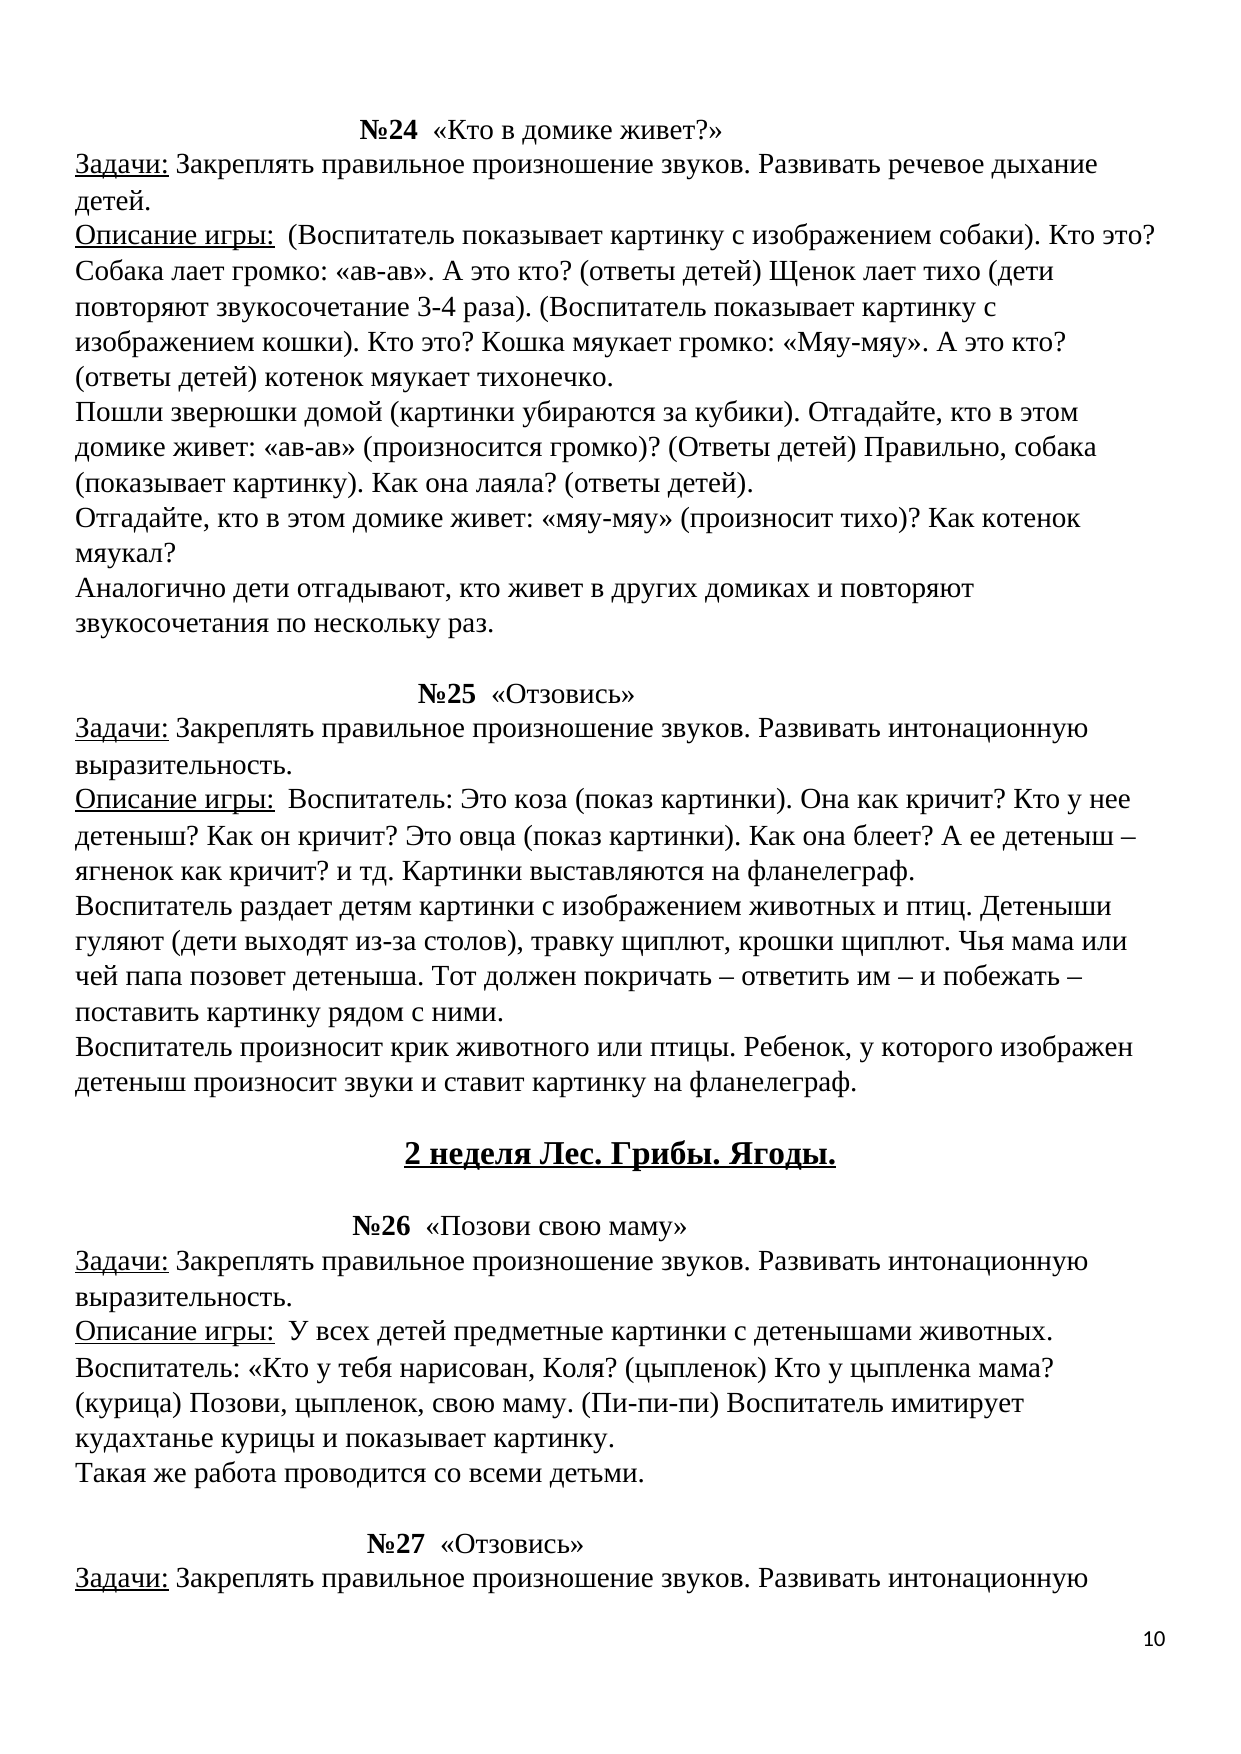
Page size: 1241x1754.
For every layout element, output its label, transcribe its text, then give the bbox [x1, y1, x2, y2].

text №26 «Позови свою маму» Задачи: Закреплять правильное произношение звуков. Развивать интонационную выразительность. Описание игры: У всех детей предметные картинки с детенышами животных. Воспитатель: «Кто у тебя нарисован, Коля? (цыпленок) Кто у цыпленка мама? (курица) Позови, цыпленок, свою маму. (Пи-пи-пи) Воспитатель имитирует кудахтанье курицы и показывает картинку. Такая же работа проводится со всеми детьми. [75, 1206, 1165, 1489]
text №24 «Кто в домике живет?» Задачи: Закреплять правильное произношение звуков. Развивать речевое дыхание детей. Описание игры: (Воспитатель показывает картинку с изображением собаки). Кто это? Собака лает громко: «ав-ав». А это кто? (ответы детей) Щенок лает тихо (дети повторяют звукосочетание 3-4 раза). (Воспитатель показывает картинку с изображением кошки). Кто это? Кошка мяукает громко: «Мяу-мяу». А это кто? (ответы детей) котенок мяукает тихонечко. Пошли зверюшки домой (картинки убираются за кубики). Отгадайте, кто в этом домике живет: «ав-ав» (произносится громко)? (Ответы детей) Правильно, собака (показывает картинку). Как она лаяла? (ответы детей). Отгадайте, кто в этом домике живет: «мяу-мяу» (произносит тихо)? Как котенок мяукал? Аналогично дети отгадывают, кто живет в других домиках и повторяют звукосочетания по нескольку раз. [75, 75, 1165, 639]
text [75, 1489, 1165, 1595]
text №25 «Отзовись» Задачи: Закреплять правильное произношение звуков. Развивать интонационную выразительность. Описание игры: Воспитатель: Это коза (показ картинки). Она как кричит? Кто у нее детеныш? Как он кричит? Это овца (показ картинки). Как она блеет? А ее детеныш – ягненок как кричит? и тд. Картинки выставляются на фланелеграф. Воспитатель раздает детям картинки с изображением животных и птиц. Детеныши гуляют (дети выходят из-за столов), травку щиплют, крошки щиплют. Чья мама или чей папа позовет детеныша. Тот должен покричать – ответить им – и побежать – поставить картинку рядом с ними. Воспитатель произносит крик животного или птицы. Ребенок, у которого изображен детеныш произносит звуки и ставит картинку на фланелеграф. [75, 674, 1165, 1098]
text 2 неделя Лес. Грибы. Ягоды. [75, 1133, 1165, 1171]
